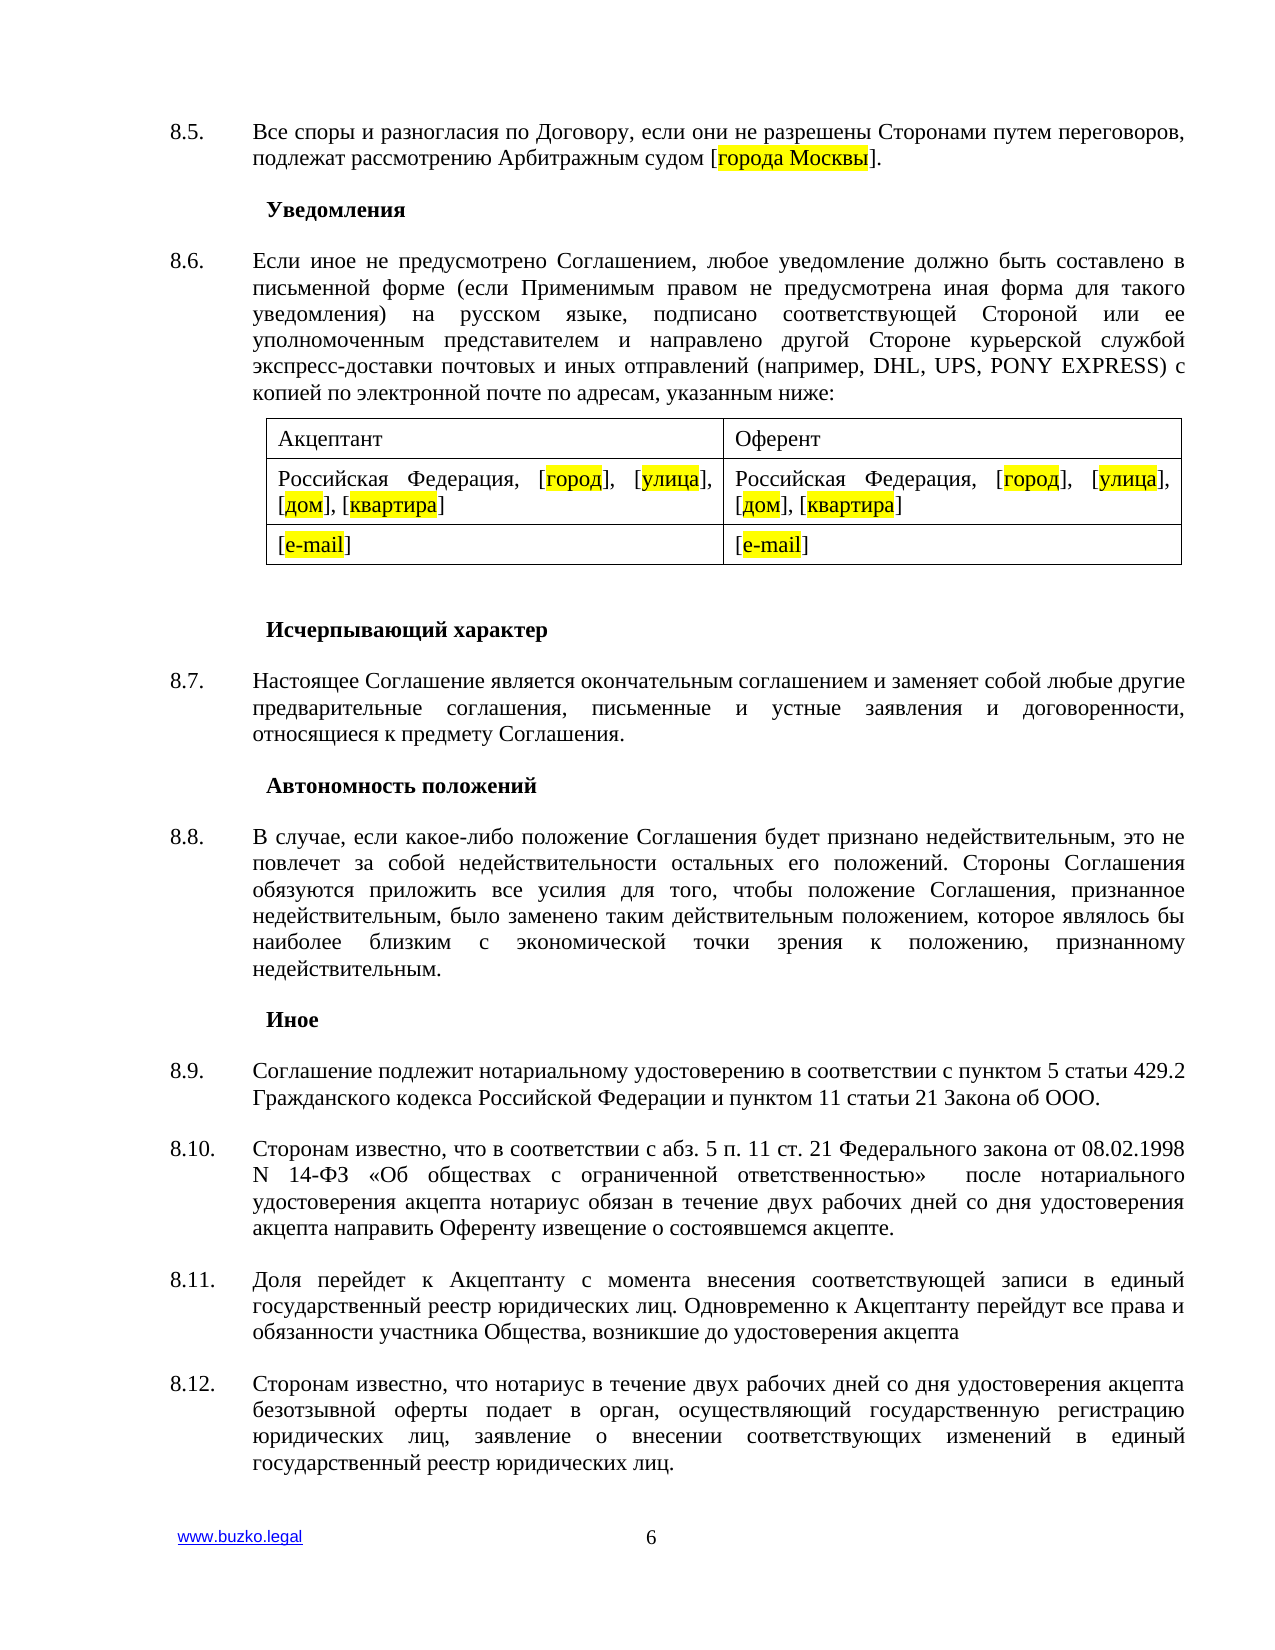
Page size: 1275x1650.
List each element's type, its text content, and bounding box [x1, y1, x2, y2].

subtitle Настоящее Соглашение является окончательным соглашением и заменяет собой любые другие предварительные соглашения, письменные и устные заявления и договоренности, относящиеся к предмету Соглашения. [170, 668, 1186, 747]
subtitle Исчерпывающий характер [266, 616, 1186, 643]
table_header Оферент [724, 419, 1181, 458]
subtitle Сторонам известно, что нотариус в течение двух рабочих дней со дня удостоверения акцепта безотзывной оферты подает в орган, осуществляющий государственную регистрацию юридических лиц, заявление о внесении соответствующих изменений в единый государственный реестр юридических лиц. [170, 1370, 1186, 1475]
subtitle Если иное не предусмотрено Соглашением, любое уведомление должно быть составлено в письменной форме (если Применимым правом не предусмотрена иная форма для такого уведомления) на русском языке, подписано соответствующей Стороной или ее уполномоченным представителем и направлено другой Стороне курьерской службой экспресс-доставки почтовых и иных отправлений (например, DHL, UPS, PONY EXPRESS) с копией по электронной почте по адресам, указанным ниже: [170, 247, 1186, 405]
subtitle Все споры и разногласия по Договору, если они не разрешены Сторонами путем переговоров, подлежат рассмотрению Арбитражным судом [города Москвы]. [170, 118, 1186, 171]
subtitle Доля перейдет к Акцептанту с момента внесения соответствующей записи в единый государственный реестр юридических лиц. Одновременно к Акцептанту перейдут все права и обязанности участника Общества, возникшие до удостоверения акцепта [170, 1266, 1186, 1345]
table_cell [e-mail] [724, 525, 1181, 564]
table_header Акцептант [267, 419, 723, 458]
subtitle В случае, если какое-либо положение Соглашения будет признано недействительным, это не повлечет за собой недействительности остальных его положений. Стороны Соглашения обязуются приложить все усилия для того, чтобы положение Соглашения, признанное недействительным, было заменено таким действительным положением, которое являлось бы наиболее близким с экономической точки зрения к положению, признанному недействительным. [170, 823, 1186, 981]
subtitle Уведомления [266, 196, 1186, 222]
table_cell Российская Федерация, [город], [улица], [дом], [квартира] [724, 459, 1181, 524]
subtitle Соглашение подлежит нотариальному удостоверению в соответствии с пунктом 5 статьи 429.2 Гражданского кодекса Российской Федерации и пунктом 11 статьи 21 Закона об ООО. [170, 1057, 1186, 1110]
table_cell [e-mail] [267, 525, 723, 564]
subtitle Иное [266, 1006, 1186, 1032]
subtitle Сторонам известно, что в соответствии с абз. 5 п. 11 ст. 21 Федерального закона от 08.02.1998 N 14-ФЗ «Об обществах с ограниченной ответственностью» после нотариального удостоверения акцепта нотариус обязан в течение двух рабочих дней со дня удостоверения акцепта направить Оференту извещение о состоявшемся акцепте. [170, 1135, 1186, 1241]
table_cell Российская Федерация, [город], [улица], [дом], [квартира] [267, 459, 723, 524]
subtitle Автономность положений [266, 772, 1186, 798]
